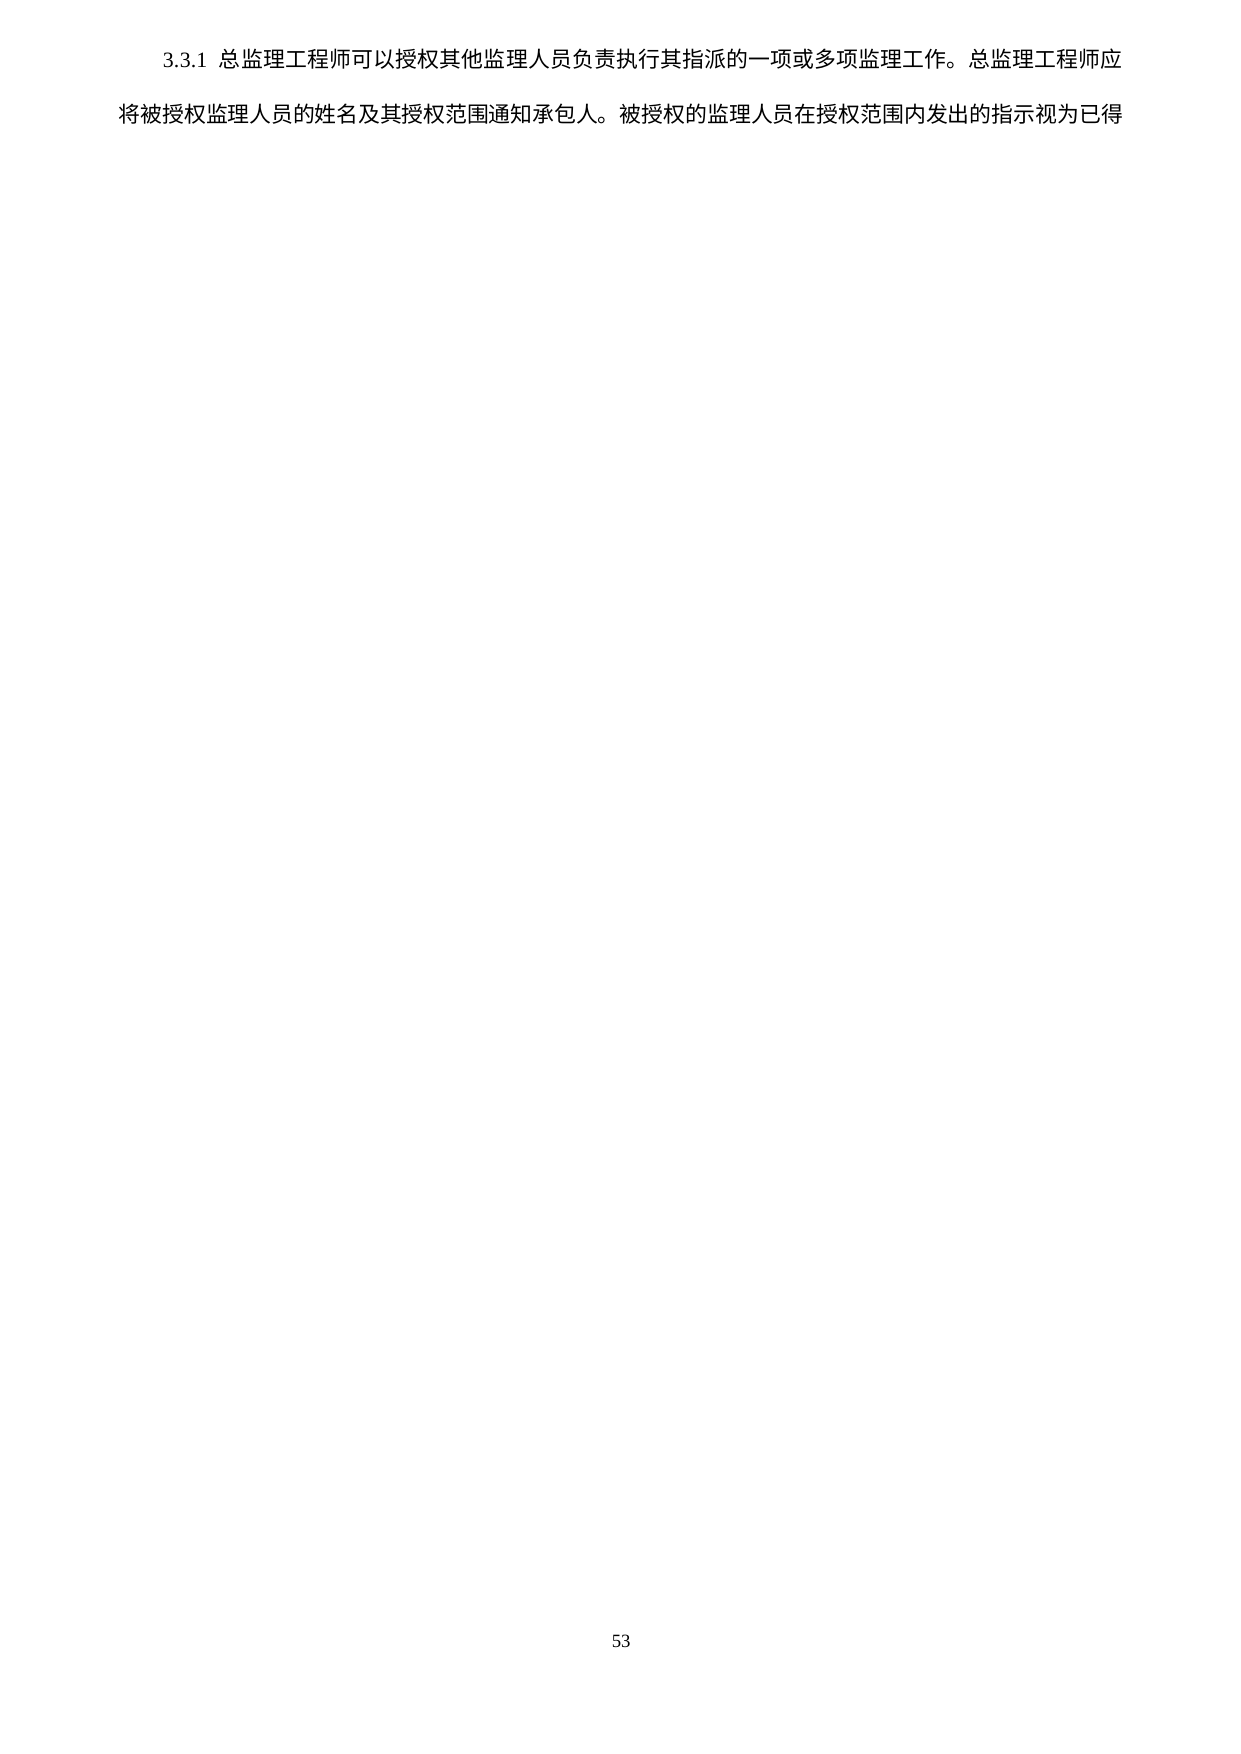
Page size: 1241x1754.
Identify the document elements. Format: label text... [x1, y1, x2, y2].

text 3.3.1 总监理工程师可以授权其他监理人员负责执行其指派的一项或多项监理工作。总监理工程师应 将被授权监理人员的姓名及其授权范围通知承包人。被授权的监理人员在授权范围内发出的指示视为已得 [119, 42, 1123, 128]
